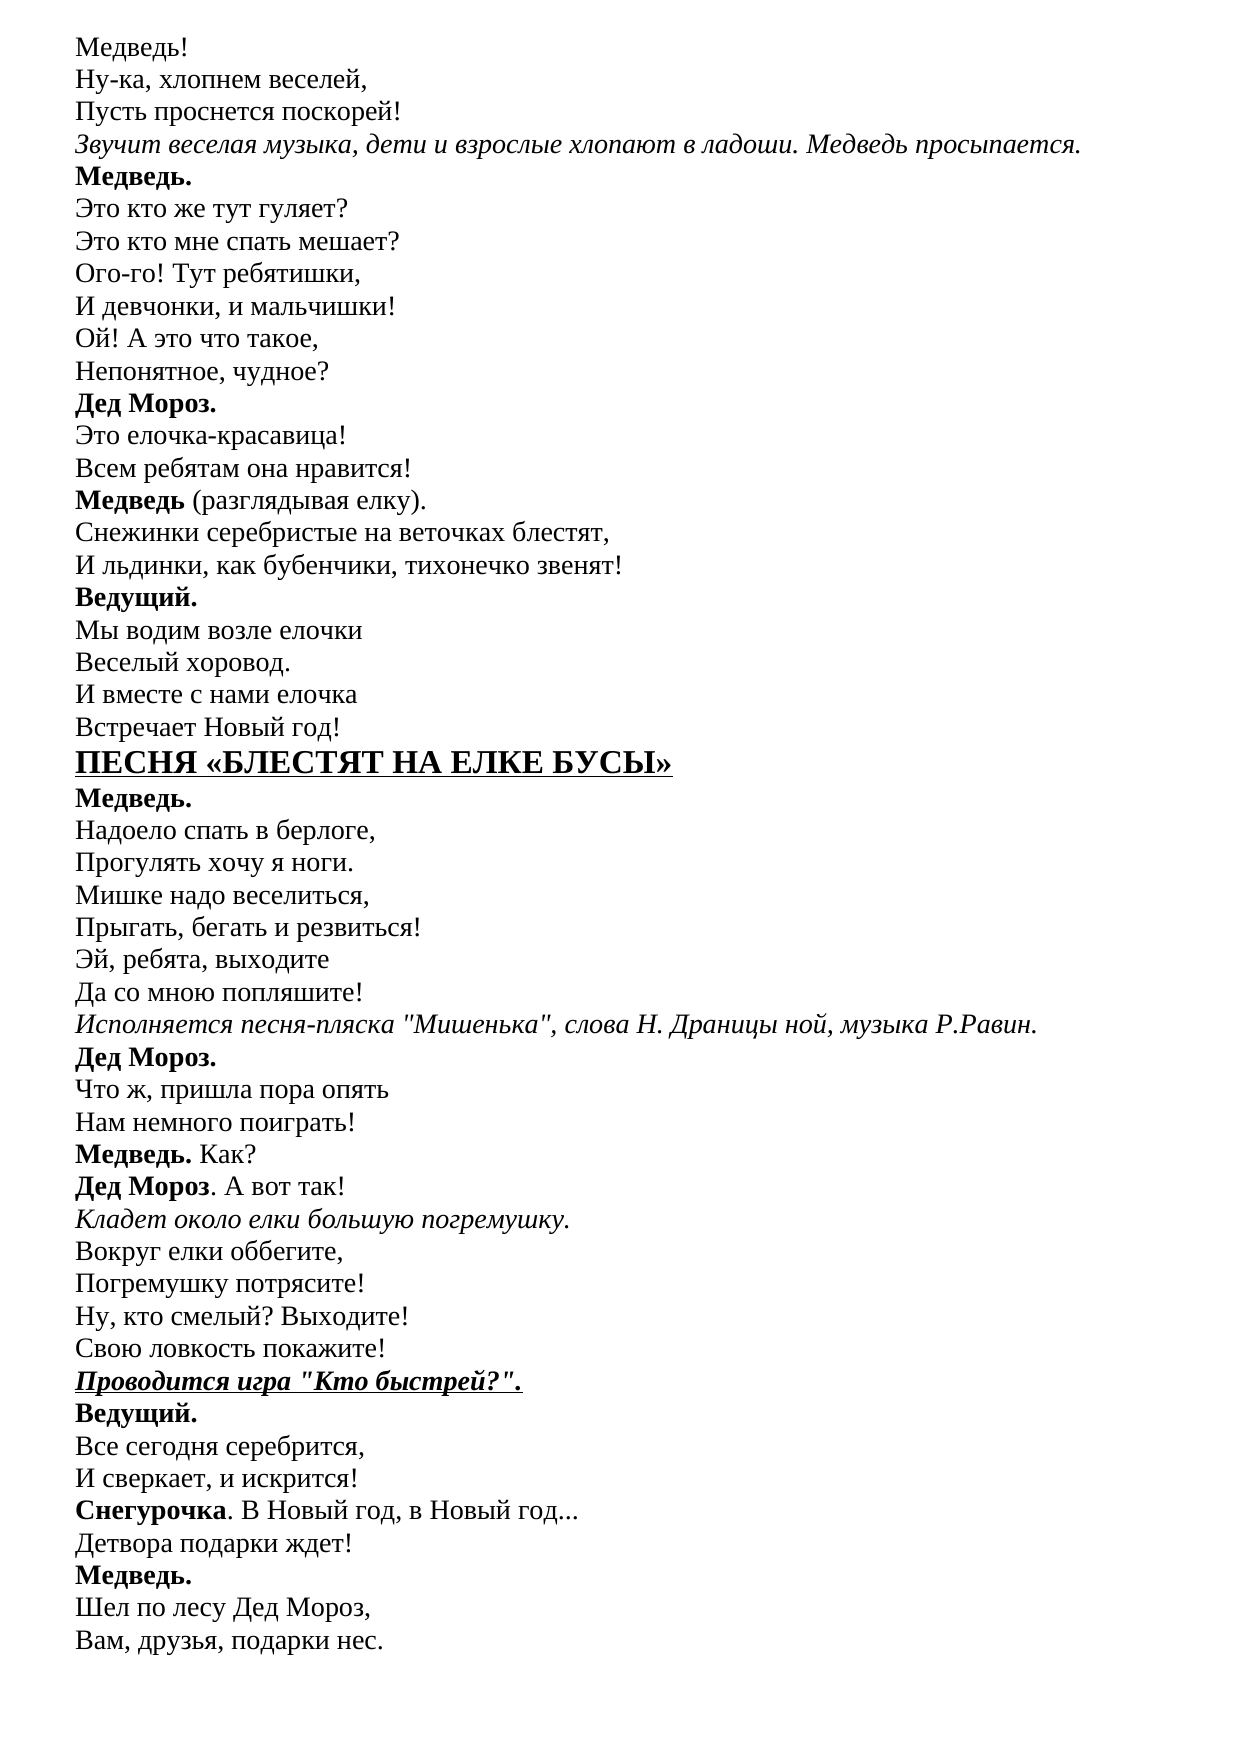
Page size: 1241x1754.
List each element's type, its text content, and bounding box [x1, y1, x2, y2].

text И льдинки, как бубенчики, тихонечко звенят! [75, 548, 1165, 580]
text Медведь. [75, 1558, 1165, 1591]
text Мишке надо веселиться, [75, 878, 1165, 910]
text Снежинки серебристые на веточках блестят, [75, 516, 1165, 548]
text Ну, кто смелый? Выходите! [75, 1299, 1165, 1331]
text Это кто мне спать мешает? [75, 224, 1165, 256]
text Пусть проснется поскорей! [75, 94, 1165, 127]
text Прогулять хочу я ноги. [75, 845, 1165, 878]
text Да со мною попляшите! [75, 975, 1165, 1007]
text Ой! А это что такое, [75, 321, 1165, 353]
text Ну-ка, хлопнем веселей, [75, 62, 1165, 94]
text Все сегодня серебрится, [75, 1428, 1165, 1461]
text Дед Мороз. А вот так! [75, 1169, 1165, 1202]
text Мы водим возле елочки [75, 613, 1165, 645]
text Кладет около елки большую погремушку. [75, 1202, 1165, 1234]
text Шел по лесу Дед Мороз, [75, 1591, 1165, 1623]
text Встречает Новый год! [75, 710, 1165, 742]
text Ведущий. [75, 580, 1165, 613]
text Снегурочка. В Новый год, в Новый год... [75, 1493, 1165, 1526]
text Медведь. Как? [75, 1137, 1165, 1169]
text ПЕСНЯ «БЛЕСТЯТ НА ЕЛКЕ БУСЫ» [75, 742, 1165, 781]
text Дед Мороз. [75, 1040, 1165, 1072]
text Проводится игра "Кто быстрей?". [75, 1364, 1165, 1396]
text Вокруг елки оббегите, [75, 1234, 1165, 1267]
text И вместе с нами елочка [75, 677, 1165, 710]
text Детвора подарки ждет! [75, 1526, 1165, 1558]
text Веселый хоровод. [75, 645, 1165, 677]
text Это елочка-красавица! [75, 418, 1165, 451]
text Вам, друзья, подарки нес. [75, 1623, 1165, 1655]
text Медведь! [75, 29, 1165, 62]
text Исполняется песня-пляска "Мишенька", слова Н. Драницы ной, музыка Р.Равин. [75, 1007, 1165, 1040]
text Эй, ребята, выходите [75, 943, 1165, 975]
text Дед Мороз. [75, 386, 1165, 418]
text Медведь. [75, 781, 1165, 813]
text Ого-го! Тут ребятишки, [75, 256, 1165, 289]
text Всем ребятам она нравится! [75, 451, 1165, 483]
text Это кто же тут гуляет? [75, 192, 1165, 224]
text Медведь. [75, 159, 1165, 192]
text Нам немного поиграть! [75, 1104, 1165, 1137]
text Что ж, пришла пора опять [75, 1072, 1165, 1104]
text И сверкает, и искрится! [75, 1461, 1165, 1493]
text Звучит веселая музыка, дети и взрослые хлопают в ладоши. Медведь просыпается. [75, 127, 1165, 159]
text И девчонки, и мальчишки! [75, 289, 1165, 321]
text Медведь (разглядывая елку). [75, 483, 1165, 516]
text Надоело спать в берлоге, [75, 813, 1165, 845]
text Погремушку потрясите! [75, 1267, 1165, 1299]
text Прыгать, бегать и резвиться! [75, 910, 1165, 943]
text Свою ловкость покажите! [75, 1331, 1165, 1364]
text Непонятное, чудное? [75, 353, 1165, 386]
text Ведущий. [75, 1396, 1165, 1428]
